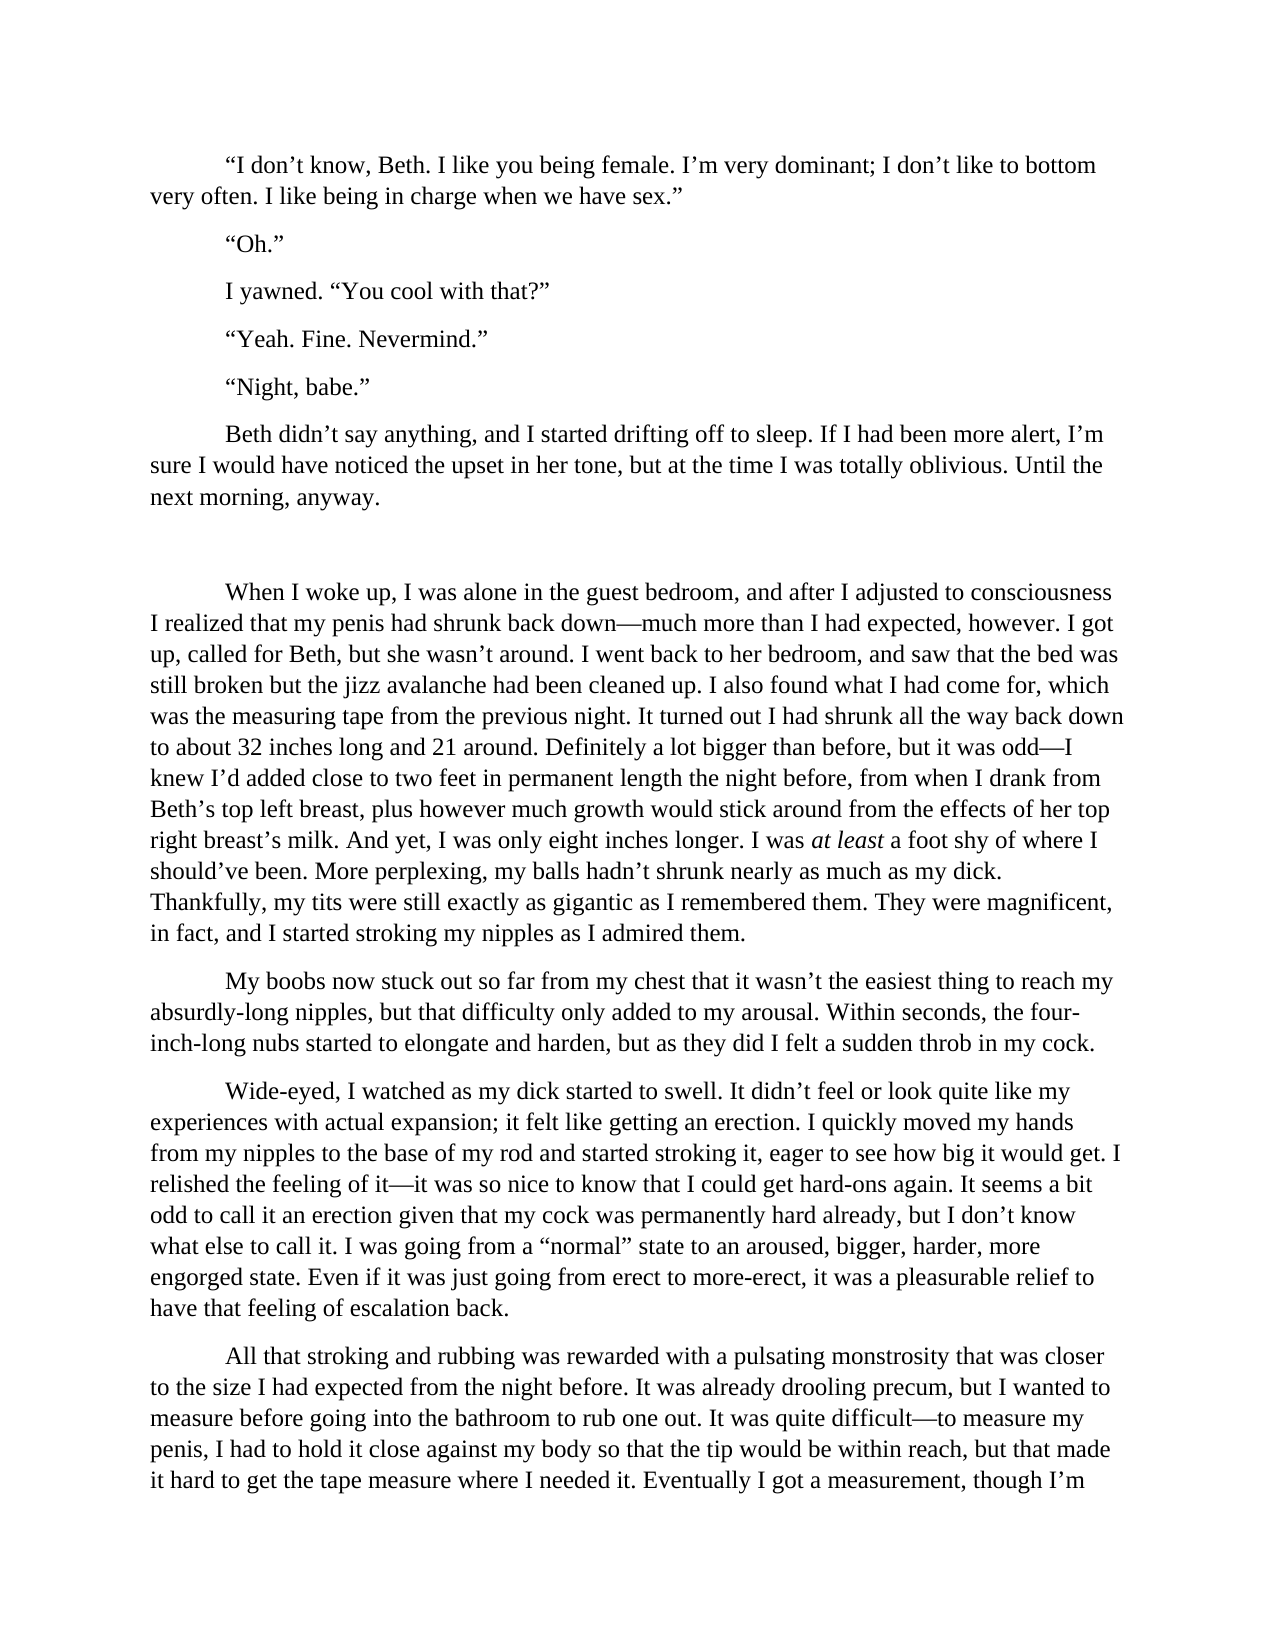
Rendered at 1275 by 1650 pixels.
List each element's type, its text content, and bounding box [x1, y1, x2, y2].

text “I don’t know, Beth. I like you being female. I’m very dominant; I don’t like to bottom very often. I like being in charge when we have sex.” [150, 150, 1125, 210]
text Wide-eyed, I watched as my dick started to swell. It didn’t feel or look quite like my experiences with actual expansion; it felt like getting an erection. I quickly moved my hands from my nipples to the base of my rod and started stroking it, eager to see how big it would get. I relished the feeling of it—it was so nice to know that I could get hard-ons again. It seems a bit odd to call it an erection given that my cock was permanently hard already, but I don’t know what else to call it. I was going from a “normal” state to an aroused, bigger, harder, more engorged state. Even if it was just going from erect to more-erect, it was a pleasurable relief to have that feeling of escalation back. [150, 1076, 1125, 1322]
text “Night, babe.” [150, 372, 1125, 401]
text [150, 1341, 1125, 1494]
text When I woke up, I was alone in the guest bedroom, and after I adjusted to consciousness I realized that my penis had shrunk back down—much more than I had expected, however. I got up, called for Beth, but she wasn’t around. I went back to her bedroom, and saw that the bed was still broken but the jizz avalanche had been cleaned up. I also found what I had come for, which was the measuring tape from the previous night. It turned out I had shrunk all the way back down to about 32 inches long and 21 around. Definitely a lot bigger than before, but it was odd—I knew I’d added close to two feet in permanent length the night before, from when I drank from Beth’s top left breast, plus however much growth would stick around from the effects of her top right breast’s milk. And yet, I was only eight inches longer. I was at least a foot shy of where I should’ve been. More perplexing, my balls hadn’t shrunk nearly as much as my dick. Thankfully, my tits were still exactly as gigantic as I remembered them. They were magnificent, in fact, and I started stroking my nipples as I admired them. [150, 577, 1125, 947]
text My boobs now stuck out so far from my chest that it wasn’t the easiest thing to reach my absurdly-long nipples, but that difficulty only added to my arousal. Within seconds, the four-inch-long nubs started to elongate and harden, but as they did I felt a sudden throb in my cock. [150, 966, 1125, 1057]
text “Yeah. Fine. Nevermind.” [150, 324, 1125, 353]
text I yawned. “You cool with that?” [150, 276, 1125, 305]
text Beth didn’t say anything, and I started drifting off to sleep. If I had been more alert, I’m sure I would have noticed the upset in her tone, but at the time I was totally oblivious. Until the next morning, anyway. [150, 419, 1125, 510]
text “Oh.” [150, 229, 1125, 257]
